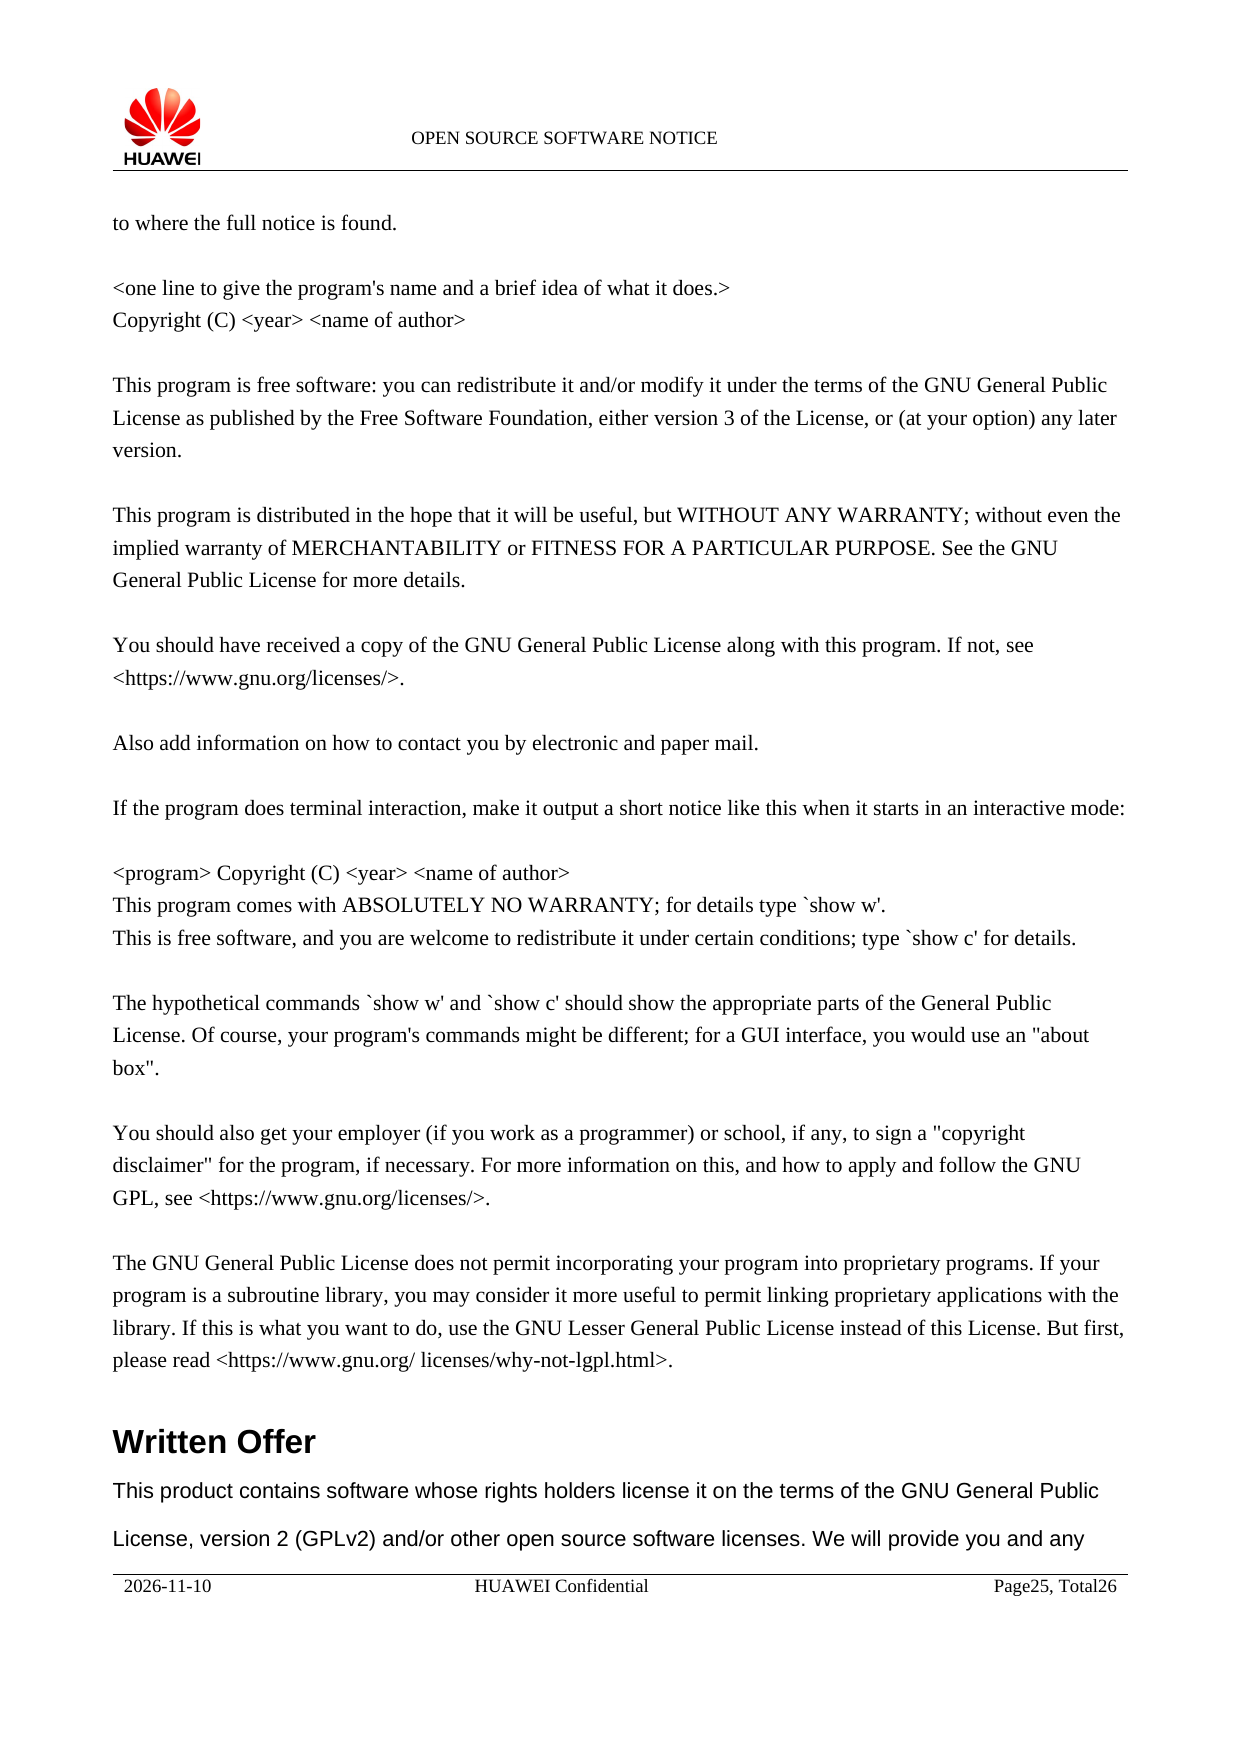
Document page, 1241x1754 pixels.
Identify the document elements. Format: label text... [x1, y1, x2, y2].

text You should have received a copy of the GNU General Public License along with this program. If not, see <https://www.gnu.org/licenses/>. [112, 629, 1128, 694]
text The GNU General Public License does not permit incorporating your program into proprietary programs. If your program is a subroutine library, you may consider it more useful to permit linking proprietary applications with the library. If this is what you want to do, use the GNU Lesser General Public License instead of this License. But first, please read <https://www.gnu.org/ licenses/why-not-lgpl.html>. [112, 1246, 1128, 1409]
text You should also get your employer (if you work as a programmer) or school, if any, to sign a "copyright disclaimer" for the program, if necessary. For more information on this, and how to apply and follow the GNU GPL, see <https://www.gnu.org/licenses/>. [112, 1116, 1128, 1214]
text This program is free software: you can redistribute it and/or modify it under the terms of the GNU General Public License as published by the Free Software Foundation, either version 3 of the License, or (at your option) any later version. [112, 369, 1128, 466]
text Also add information on how to contact you by electronic and paper mail. [112, 726, 1128, 759]
text Written Offer [112, 1409, 1128, 1474]
picture [124, 88, 201, 165]
text <one line to give the program's name and a brief idea of what it does.> [112, 271, 1128, 304]
text If the program does terminal interaction, make it output a short notice like this when it starts in an interactive mode: [112, 791, 1128, 824]
text This program comes with ABSOLUTELY NO WARRANTY; for details type `show w'. [112, 889, 1128, 921]
text The hypothetical commands `show w' and `show c' should show the appropriate parts of the General Public License. Of course, your program's commands might be different; for a GUI interface, you would use an "about box". [112, 986, 1128, 1084]
text Copyright (C) <year> <name of author> [112, 304, 1128, 336]
text This is free software, and you are welcome to redistribute it under certain conditions; type `show c' for details. [112, 921, 1128, 954]
text This program is distributed in the hope that it will be useful, but WITHOUT ANY WARRANTY; without even the implied warranty of MERCHANTABILITY or FITNESS FOR A PARTICULAR PURPOSE. See the GNU General Public License for more details. [112, 499, 1128, 596]
text <program> Copyright (C) <year> <name of author> [112, 856, 1128, 889]
